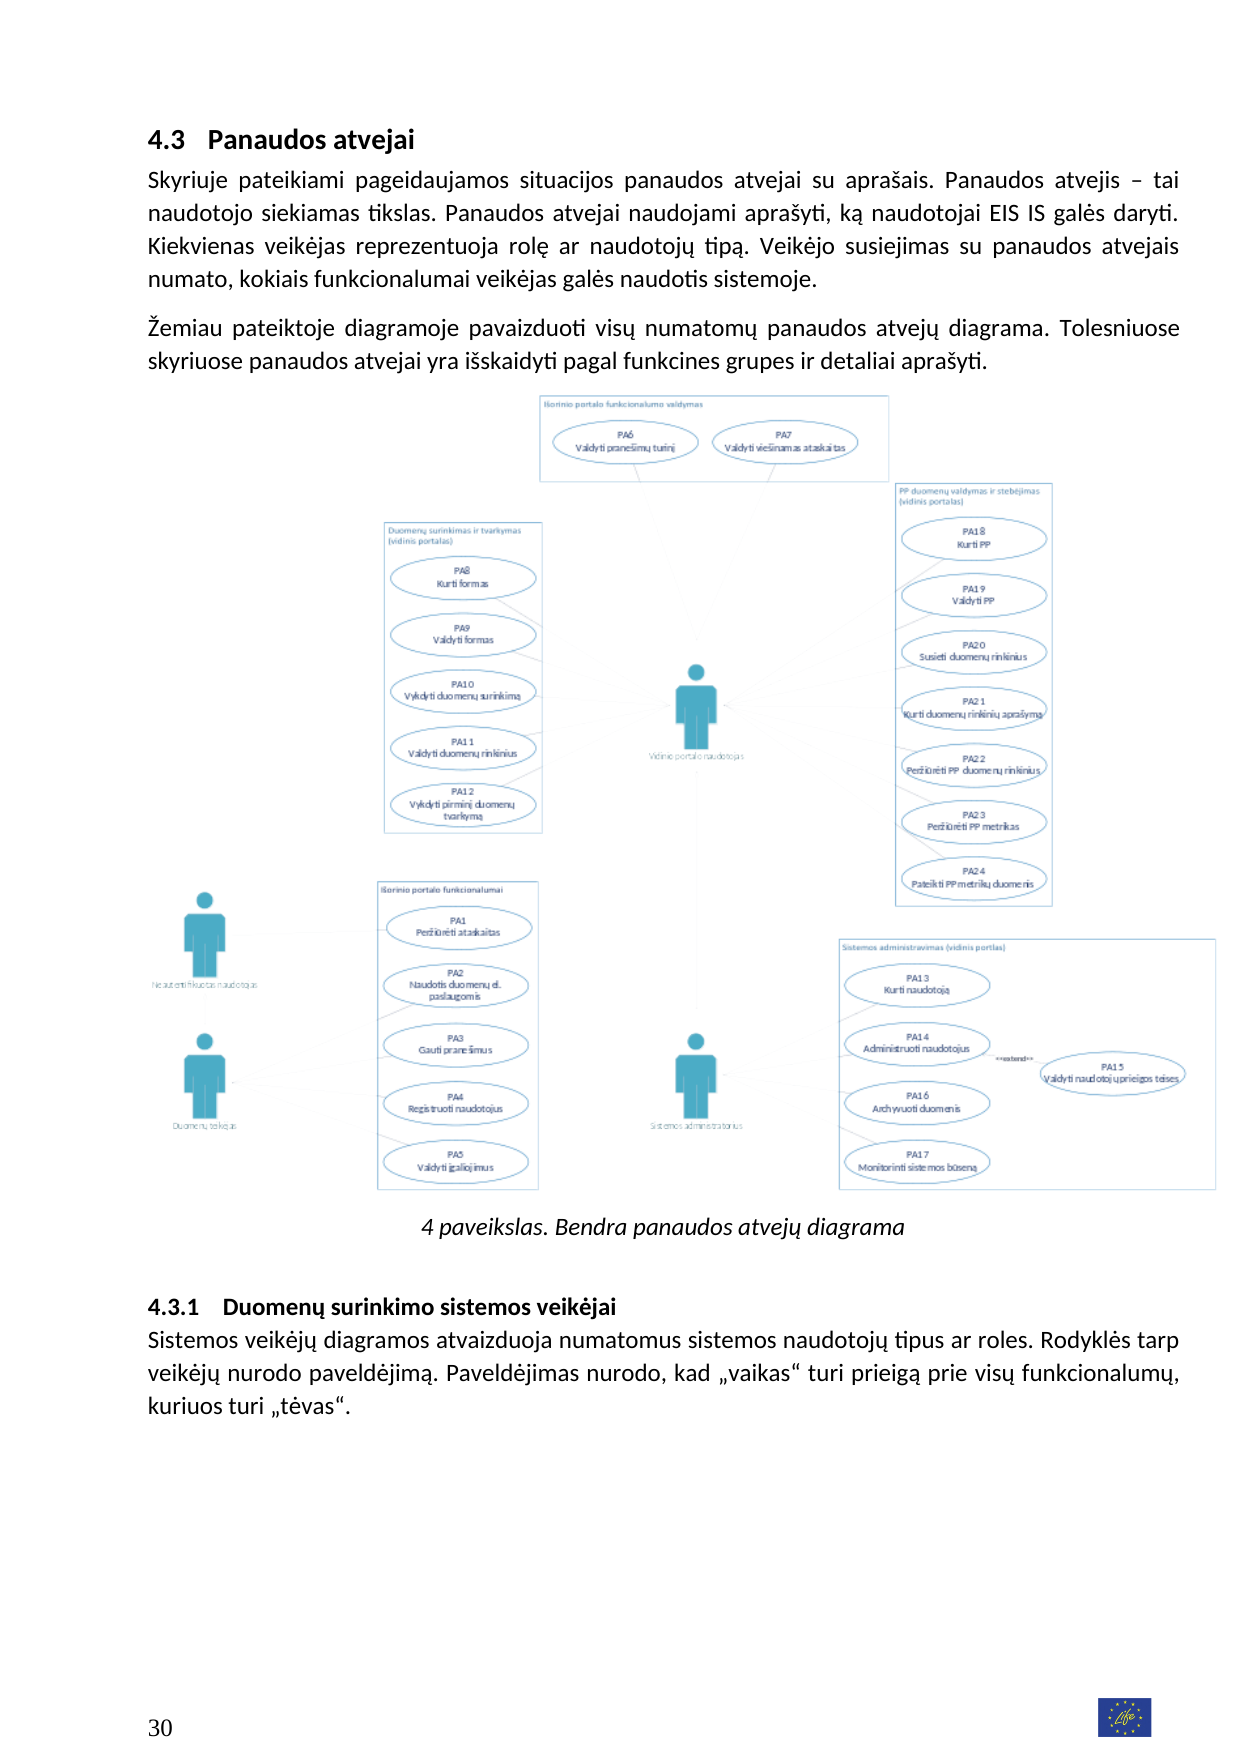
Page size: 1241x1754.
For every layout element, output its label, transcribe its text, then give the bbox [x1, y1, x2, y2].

subtitle Duomenų surinkimo sistemos veikėjai [148, 1291, 1181, 1322]
text Žemiau pateiktoje diagramoje pavaizduoti visų numatomų panaudos atvejų diagrama. Tolesniuose skyriuose panaudos atvejai yra išskaidyti pagal funkcines grupes ir detaliai aprašyti. [148, 312, 1181, 376]
subtitle Panaudos atvejai [148, 121, 1181, 157]
text 4 paveikslas. Bendra panaudos atvejų diagrama [148, 1211, 1181, 1242]
text Sistemos veikėjų diagramos atvaizduoja numatomus sistemos naudotojų tipus ar roles. Rodyklės tarp veikėjų nurodo paveldėjimą. Paveldėjimas nurodo, kad „vaikas“ turi prieigą prie visų funkcionalumų, kuriuos turi „tėvas“. [148, 1324, 1181, 1420]
picture [1098, 1698, 1152, 1737]
text Skyriuje pateikiami pageidaujamos situacijos panaudos atvejai su aprašais. Panaudos atvejis – tai naudotojo siekiamas tikslas. Panaudos atvejai naudojami aprašyti, ką naudotojai EIS IS galės daryti. Kiekvienas veikėjas reprezentuoja rolę ar naudotojų tipą. Veikėjo susiejimas su panaudos atvejais numato, kokiais funkcionalumai veikėjas galės naudotis sistemoje. [148, 164, 1181, 293]
